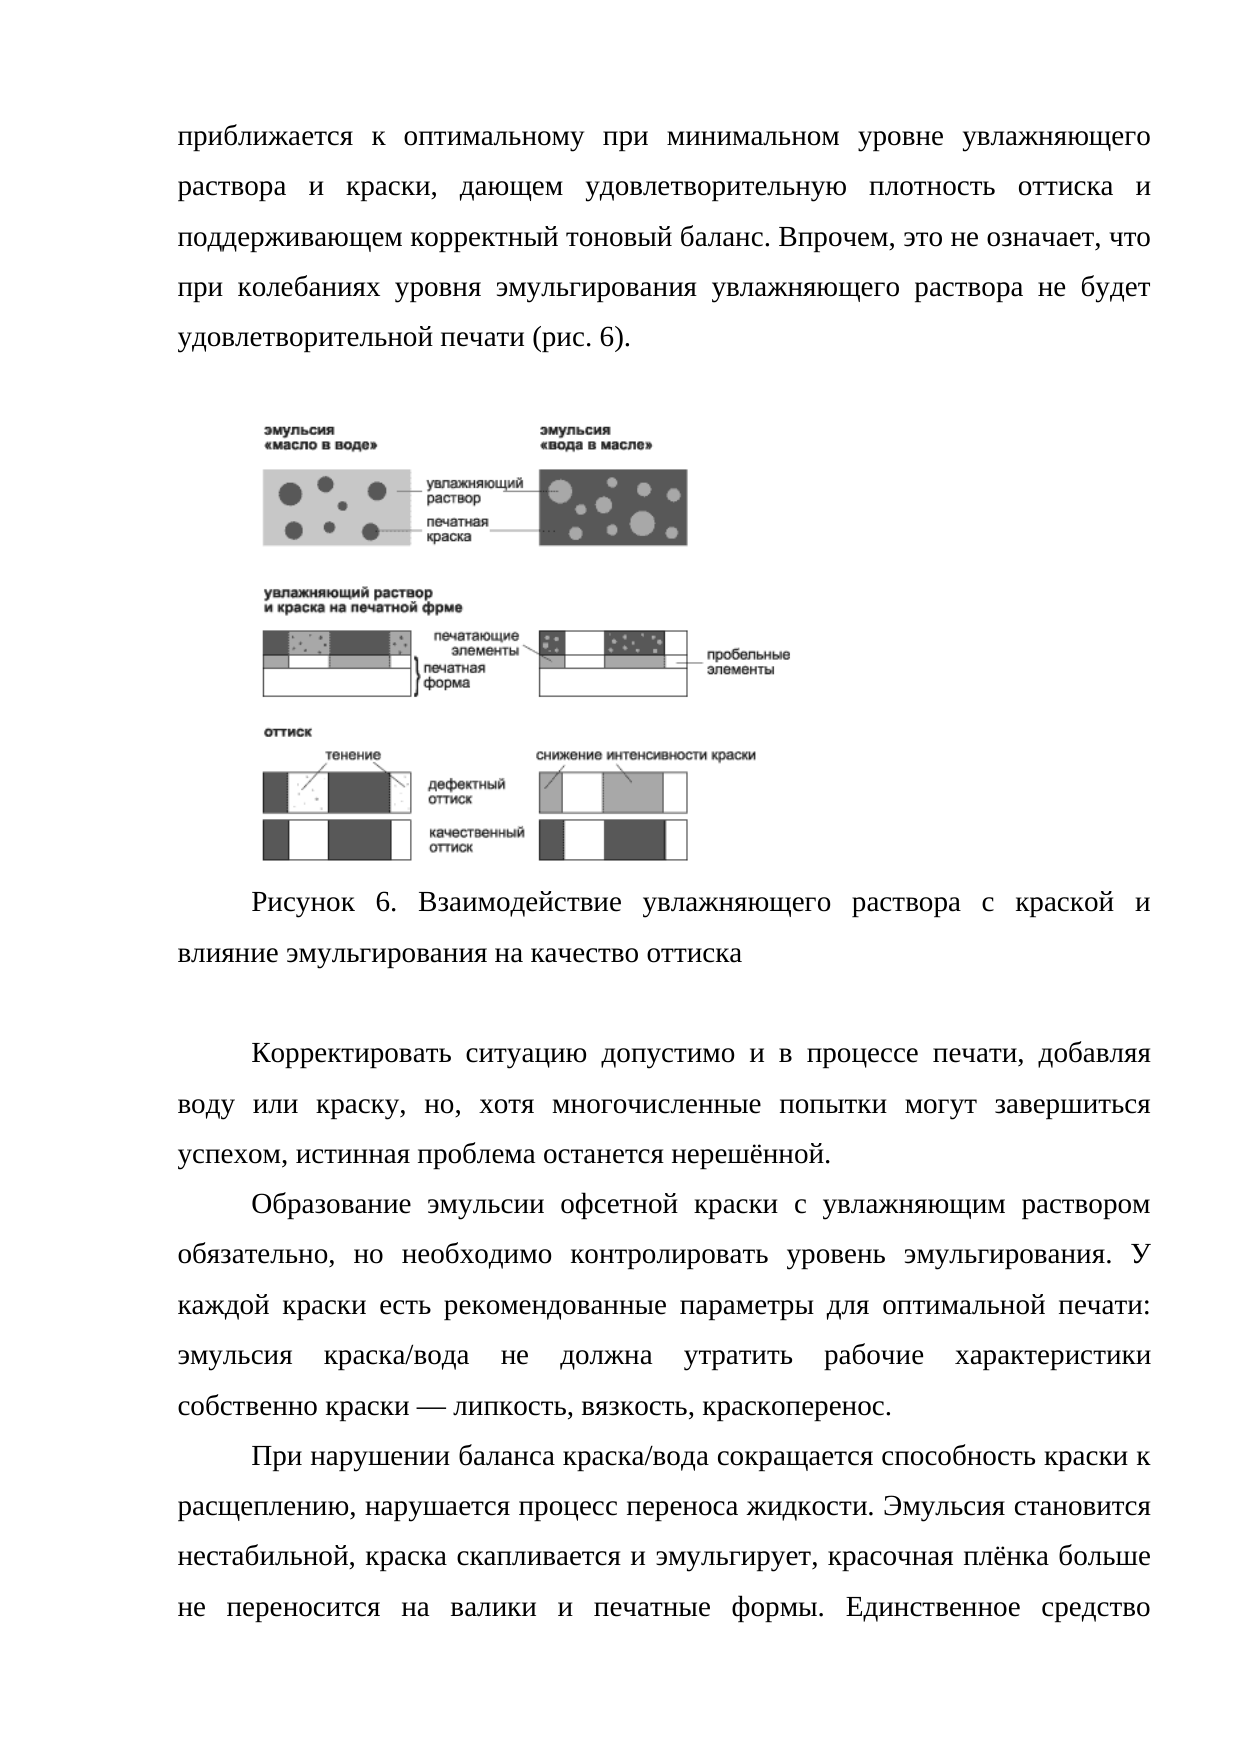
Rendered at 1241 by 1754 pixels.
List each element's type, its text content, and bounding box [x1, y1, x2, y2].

text Рисунок 6. Взаимодействие увлажняющего раствора с краской и влияние эмульгирования на качество оттиска [177, 884, 1152, 968]
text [177, 118, 1152, 353]
picture [251, 419, 798, 870]
text Образование эмульсии офсетной краски с увлажняющим раствором обязательно, но необходимо контролировать уровень эмульгирования. У каждой краски есть рекомендованные параметры для оптимальной печати: эмульсия краска/вода не должна утратить рабочие характеристики собственно краски — липкость, вязкость, краскоперенос. [177, 1186, 1152, 1421]
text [177, 1438, 1152, 1622]
text Корректировать ситуацию допустимо и в процессе печати, добавляя воду или краску, но, хотя многочисленные попытки могут завершиться успехом, истинная проблема останется нерешённой. [177, 1035, 1152, 1169]
